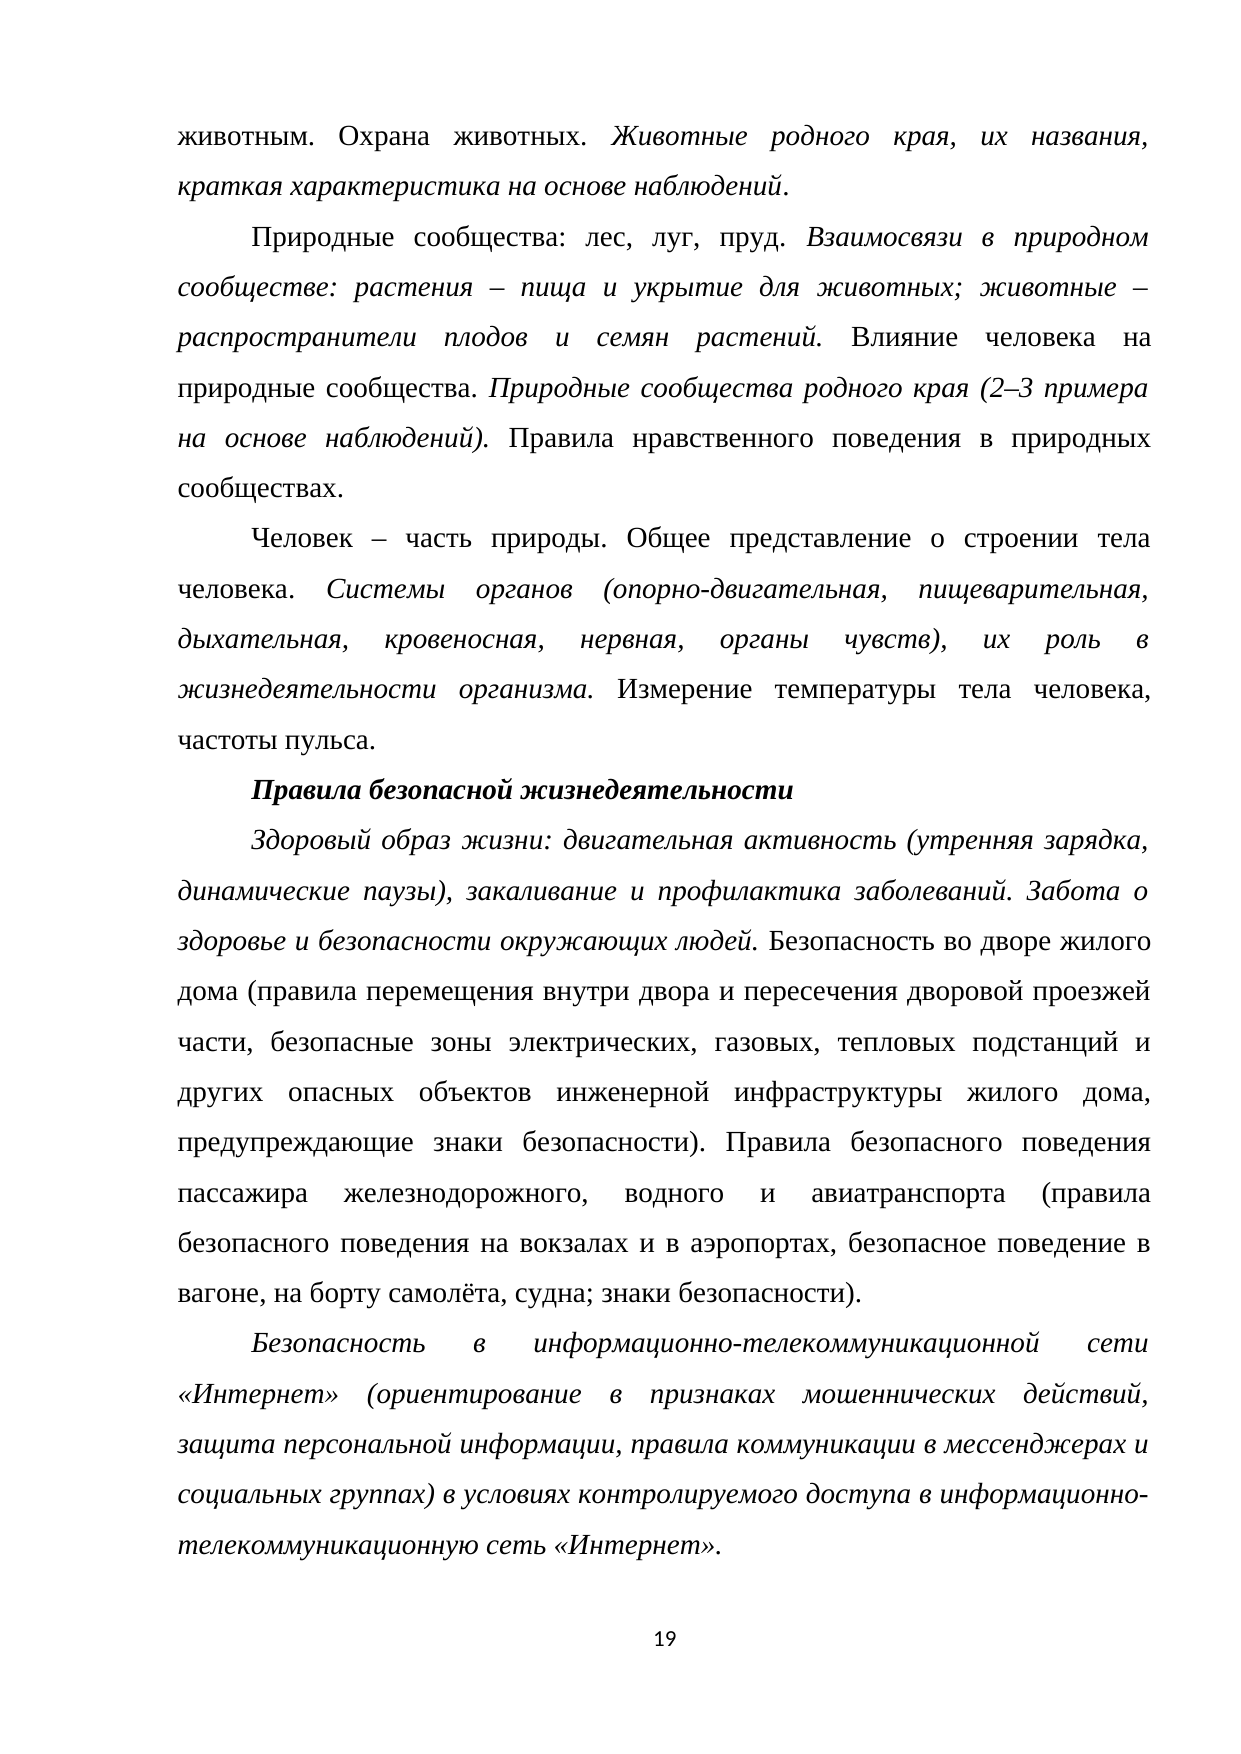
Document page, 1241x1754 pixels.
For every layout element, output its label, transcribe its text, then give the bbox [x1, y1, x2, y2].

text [177, 118, 1152, 202]
text Безопасность в информационно-телекоммуникационной сети «Интернет» (ориентирование в признаках мошеннических действий, защита персональной информации, правила коммуникации в мессенджерах и социальных группах) в условиях контролируемого доступа в информационно-телекоммуникационную сеть «Интернет». [177, 1326, 1152, 1560]
text Здоровый образ жизни: двигательная активность (утренняя зарядка, динамические паузы), закаливание и профилактика заболеваний. Забота о здоровье и безопасности окружающих людей. Безопасность во дворе жилого дома (правила перемещения внутри двора и пересечения дворовой проезжей части, безопасные зоны электрических, газовых, тепловых подстанций и других опасных объектов инженерной инфраструктуры жилого дома, предупреждающие знаки безопасности). Правила безопасного поведения пассажира железнодорожного, водного и авиатранспорта (правила безопасного поведения на вокзалах и в аэропортах, безопасное поведение в вагоне, на борту самолёта, судна; знаки безопасности). [177, 822, 1152, 1309]
text Природные сообщества: лес, луг, пруд. Взаимосвязи в природном сообществе: растения – пища и укрытие для животных; животные – распространители плодов и семян растений. Влияние человека на природные сообщества. Природные сообщества родного края (2–3 примера на основе наблюдений). Правила нравственного поведения в природных сообществах. [177, 219, 1152, 504]
text Правила безопасной жизнедеятельности [177, 772, 1152, 806]
text Человек – часть природы. Общее представление о строении тела человека. Системы органов (опорно-двигательная, пищеварительная, дыхательная, кровеносная, нервная, органы чувств), их роль в жизнедеятельности организма. Измерение температуры тела человека, частоты пульса. [177, 521, 1152, 755]
